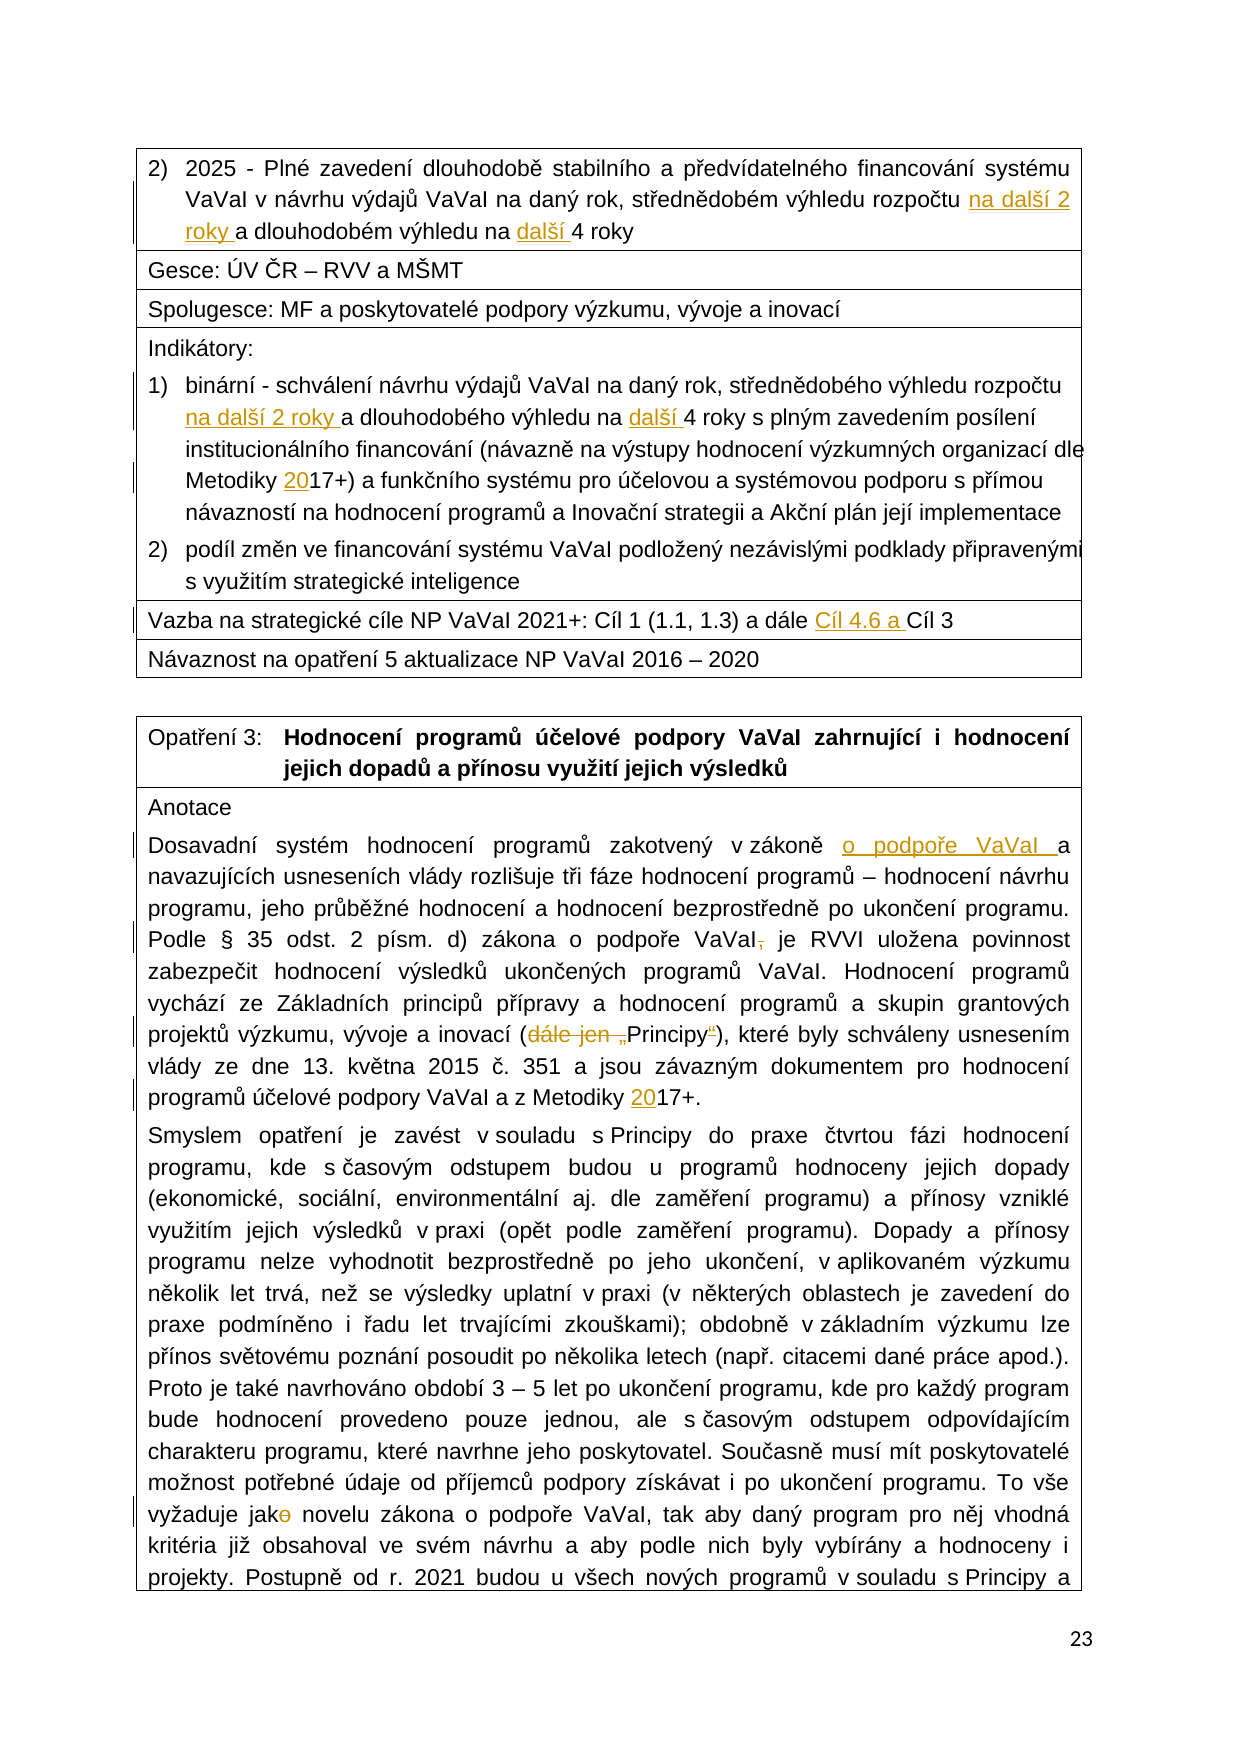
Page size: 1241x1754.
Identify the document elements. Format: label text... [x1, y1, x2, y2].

table_cell Spolugesce: MF a poskytovatelé podpory výzkumu, vývoje a inovací [137, 290, 1081, 327]
table_header Opatření 3: Hodnocení programů účelové podpory VaVaI zahrnující i hodnocení jejich dopadů a přínosu využití jejich výsledků [137, 717, 1081, 787]
table_cell Návaznost na opatření 5 aktualizace NP VaVaI 2016 – 2020 [137, 640, 1081, 677]
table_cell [137, 149, 1081, 249]
table_cell Vazba na strategické cíle NP VaVaI 2021+: Cíl 1 (1.1, 1.3) a dále Cíl 3 [137, 601, 1081, 638]
table_cell Indikátory: binární - schválení návrhu výdajů VaVaI na daný rok, střednědobého výhledu rozpočtu a dlouhodobého výhledu na 4 roky s plným zavedením posílení institucionálního financování (návazně na výstupy hodnocení výzkumných organizací dle Metodiky 17+) a funkčního systému pro účelovou a systémovou podporu s přímou návazností na hodnocení programů a Inovační strategii a Akční plán její implementace podíl změn ve financování systému VaVaI podložený nezávislými podklady připravenými s využitím strategické inteligence [137, 328, 1081, 599]
table_cell Gesce: ÚV ČR – RVV a MŠMT [137, 251, 1081, 288]
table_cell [137, 788, 1081, 1590]
